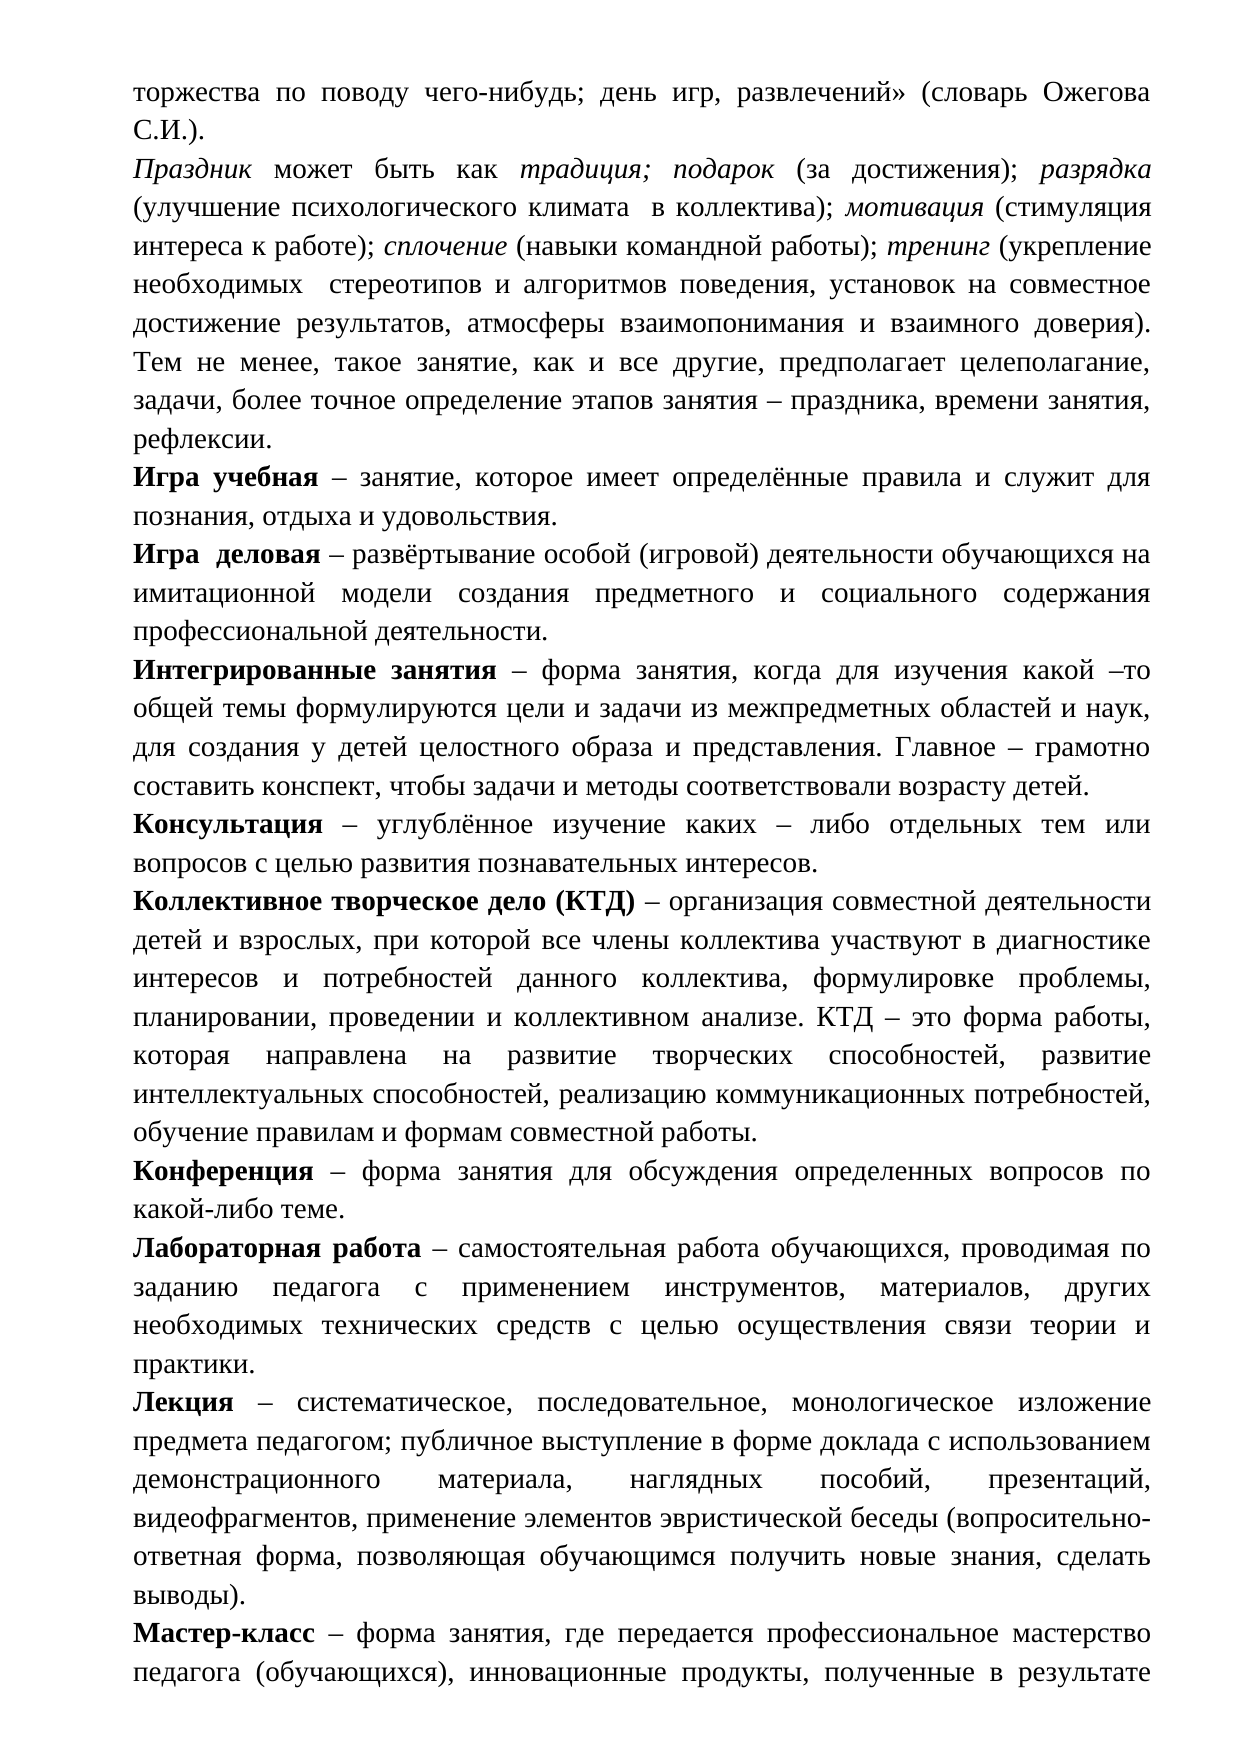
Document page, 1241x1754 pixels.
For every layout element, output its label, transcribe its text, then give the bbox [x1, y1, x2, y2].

text Лекция – систематическое, последовательное, монологическое изложение предмета педагогом; публичное выступление в форме доклада с использованием демонстрационного материала, наглядных пособий, презентаций, видеофрагментов, применение элементов эвристической беседы (вопросительно-ответная форма, позволяющая обучающимся получить новые знания, сделать выводы). [133, 1384, 1152, 1611]
text Интегрированные занятия – форма занятия, когда для изучения какой –то общей темы формулируются цели и задачи из межпредметных областей и наук, для создания у детей целостного образа и представления. Главное – грамотно составить конспект, чтобы задачи и методы соответствовали возрасту детей. [133, 652, 1152, 801]
text Игра деловая – развёртывание особой (игровой) деятельности обучающихся на имитационной модели создания предметного и социального содержания профессиональной деятельности. [133, 536, 1152, 647]
text Коллективное творческое дело (КТД) – организация совместной деятельности детей и взрослых, при которой все члены коллектива участвуют в диагностике интересов и потребностей данного коллектива, формулировке проблемы, планировании, проведении и коллективном анализе. КТД – это форма работы, которая направлена на развитие творческих способностей, развитие интеллектуальных способностей, реализацию коммуникационных потребностей, обучение правилам и формам совместной работы. [133, 883, 1152, 1148]
text Праздник может быть как традиция; подарок (за достижения); разрядка (улучшение психологического климата в коллектива); мотивация (стимуляция интереса к работе); сплочение (навыки командной работы); тренинг (укрепление необходимых стереотипов и алгоритмов поведения, установок на совместное достижение результатов, атмосферы взаимопонимания и взаимного доверия). Тем не менее, такое занятие, как и все другие, предполагает целеполагание, задачи, более точное определение этапов занятия – праздника, времени занятия, рефлексии. [133, 151, 1152, 454]
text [133, 1616, 1152, 1688]
text Игра учебная – занятие, которое имеет определённые правила и служит для познания, отдыха и удовольствия. [133, 459, 1152, 531]
text Конференция – форма занятия для обсуждения определенных вопросов по какой-либо теме. [133, 1153, 1152, 1225]
text Консультация – углублённое изучение каких – либо отдельных тем или вопросов с целью развития познавательных интересов. [133, 806, 1152, 878]
text Лабораторная работа – самостоятельная работа обучающихся, проводимая по заданию педагога с применением инструментов, материалов, других необходимых технических средств с целью осуществления связи теории и практики. [133, 1230, 1152, 1379]
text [133, 74, 1152, 146]
